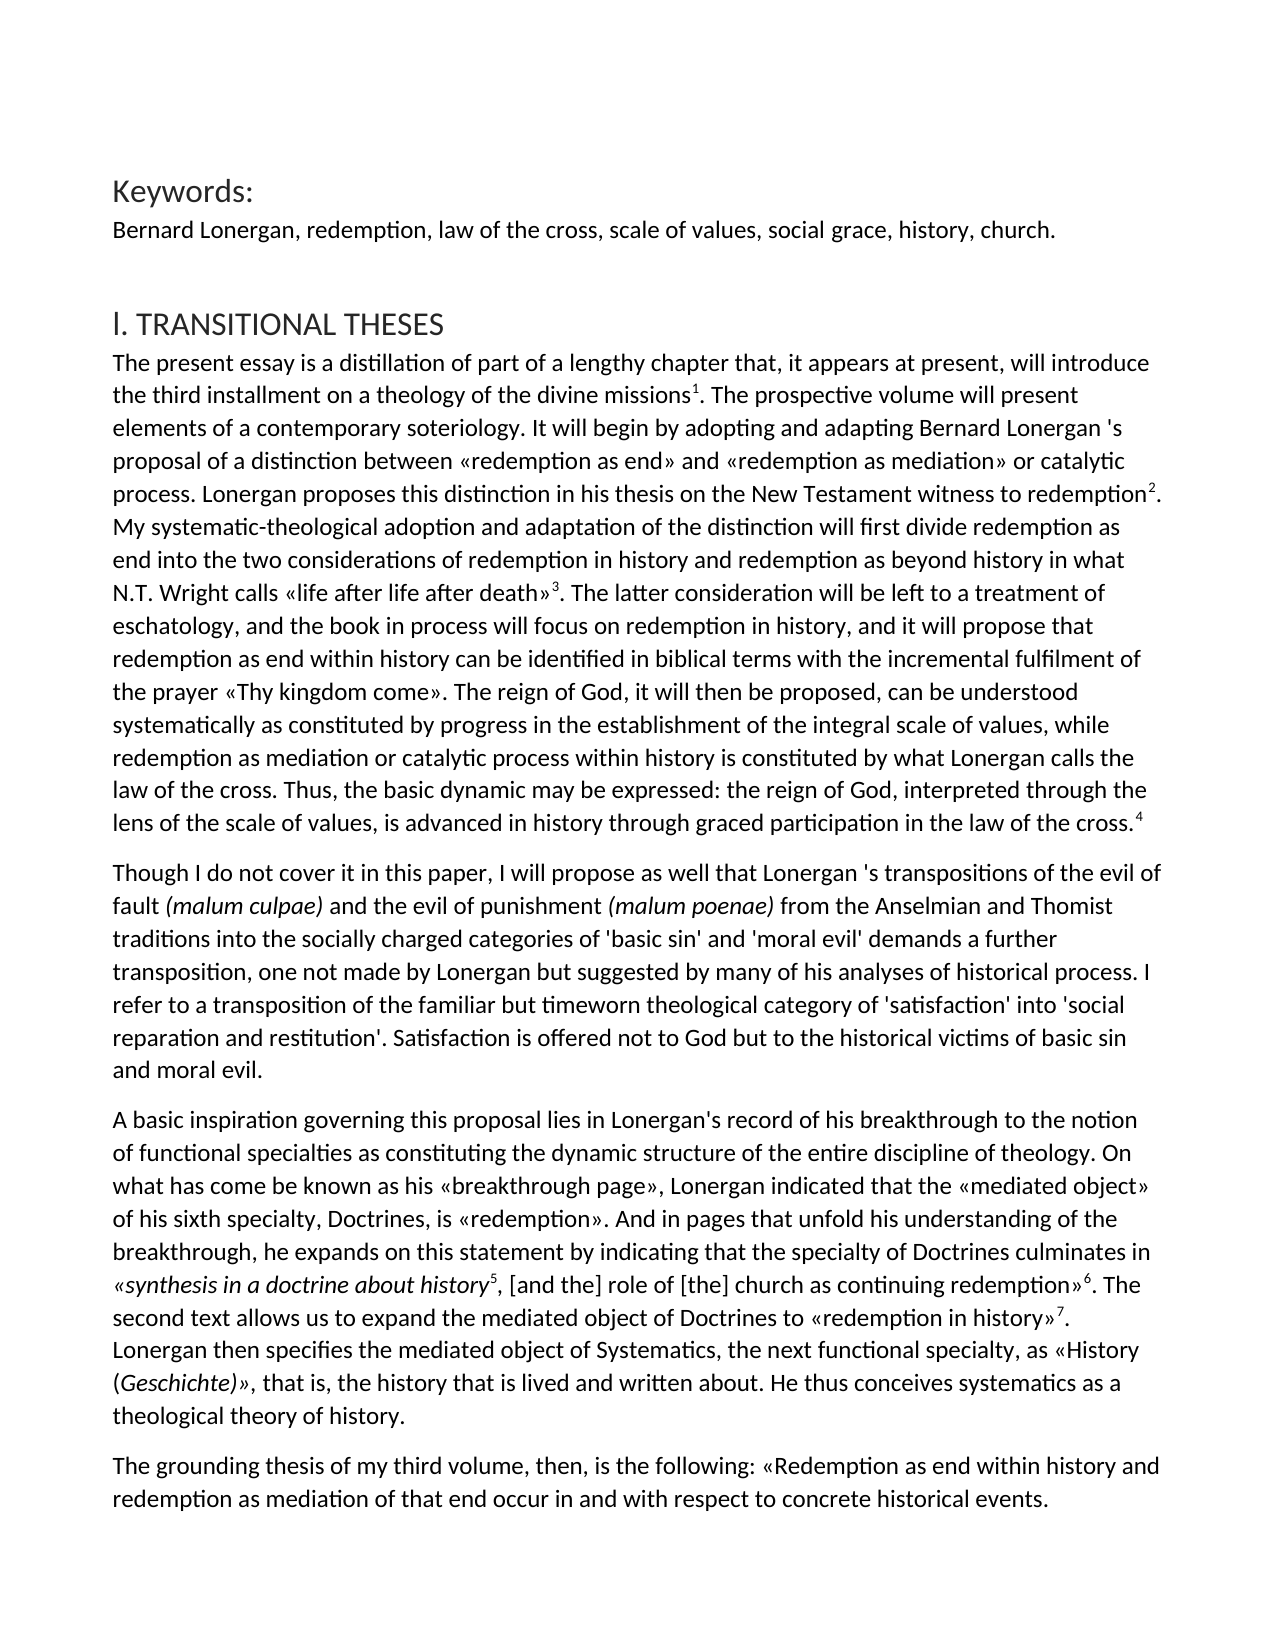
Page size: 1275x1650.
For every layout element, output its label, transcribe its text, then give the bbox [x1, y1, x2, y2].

text Bernard Lonergan, redemption, law of the cross, scale of values, social grace, history, church. [112, 214, 1162, 245]
text The present essay is a distillation of part of a lengthy chapter that, it appears at present, will introduce the third installment on a theology of the divine missions1. The prospective volume will present elements of a contemporary soteriology. It will begin by adopting and adapting Bernard Lonergan 's proposal of a distinction between «redemption as end» and «redemption as mediation» or catalytic process. Lonergan proposes this distinction in his thesis on the New Testament witness to redemption2. My systematic-theological adoption and adaptation of the distinction will first divide redemption as end into the two considerations of redemption in history and redemption as beyond history in what N.T. Wright calls «life after life after death»3. The latter consideration will be left to a treatment of eschatology, and the book in process will focus on redemption in history, and it will propose that redemption as end within history can be identified in biblical terms with the incremental fulfilment of the prayer «Thy kingdom come». The reign of God, it will then be proposed, can be understood systematically as constituted by progress in the establishment of the integral scale of values, while redemption as mediation or catalytic process within history is constituted by what Lonergan calls the law of the cross. Thus, the basic dynamic may be expressed: the reign of God, interpreted through the lens of the scale of values, is advanced in history through graced participation in the law of the cross.4 [112, 347, 1162, 838]
text A basic inspiration governing this proposal lies in Lonergan's record of his breakthrough to the notion of functional specialties as constituting the dynamic structure of the entire discipline of theology. On what has come be known as his «breakthrough page», Lonergan indicated that the «mediated object» of his sixth specialty, Doctrines, is «redemption». And in pages that unfold his understanding of the breakthrough, he expands on this statement by indicating that the specialty of Doctrines culminates in «synthesis in a doctrine about history5, [and the] role of [the] church as continuing redemption»6. The second text allows us to expand the mediated object of Doctrines to «redemption in history»7. Lonergan then specifies the mediated object of Systematics, the next functional specialty, as «History (Geschichte)», that is, the history that is lived and written about. He thus conceives systematics as a theological theory of history. [112, 1104, 1162, 1431]
subtitle Keywords: [112, 170, 1162, 211]
subtitle l. TRANSITIONAL THESES [112, 303, 1162, 343]
text Though I do not cover it in this paper, I will propose as well that Lonergan 's transpositions of the evil of fault (malum culpae) and the evil of punishment (malum poenae) from the Anselmian and Thomist traditions into the socially charged categories of 'basic sin' and 'moral evil' demands a further transposition, one not made by Lonergan but suggested by many of his analyses of historical process. I refer to a transposition of the familiar but timeworn theological category of 'satisfaction' into 'social reparation and restitution'. Satisfaction is offered not to God but to the historical victims of basic sin and moral evil. [112, 857, 1162, 1085]
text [112, 1450, 1162, 1513]
